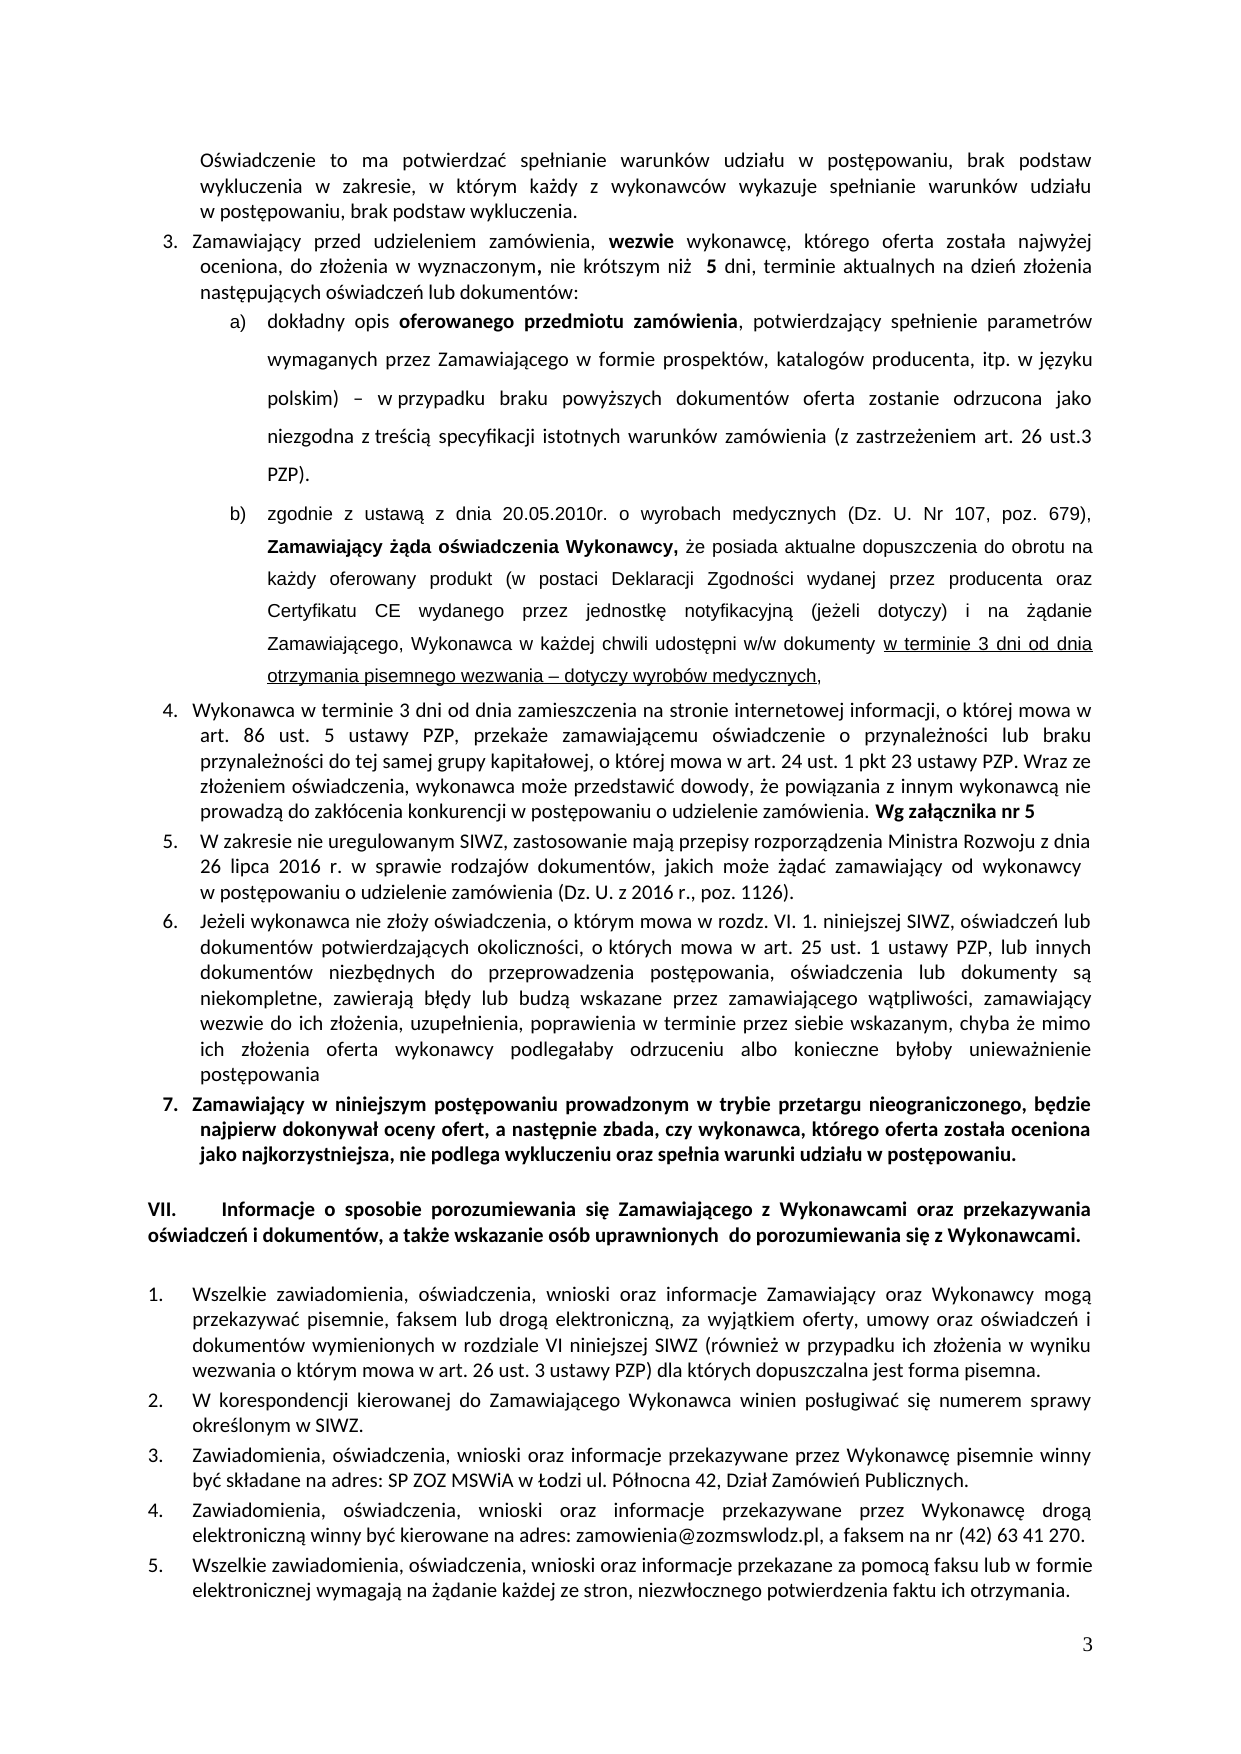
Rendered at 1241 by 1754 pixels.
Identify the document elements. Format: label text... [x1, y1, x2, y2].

list Wszelkie zawiadomienia, oświadczenia, wnioski oraz informacje Zamawiający oraz Wykonawcy mogą przekazywać pisemnie, faksem lub drogą elektroniczną, za wyjątkiem oferty, umowy oraz oświadczeń i dokumentów wymienionych w rozdziale VI niniejszej SIWZ (również w przypadku ich złożenia w wyniku wezwania o którym mowa w art. 26 ust. 3 ustawy PZP) dla których dopuszczalna jest forma pisemna. [148, 1281, 1093, 1383]
list W korespondencji kierowanej do Zamawiającego Wykonawca winien posługiwać się numerem sprawy określonym w SIWZ. [148, 1387, 1093, 1438]
list Zawiadomienia, oświadczenia, wnioski oraz informacje przekazywane przez Wykonawcę pisemnie winny być składane na adres: SP ZOZ MSWiA w Łodzi ul. Północna 42, Dział Zamówień Publicznych. [148, 1442, 1093, 1493]
list Wszelkie zawiadomienia, oświadczenia, wnioski oraz informacje przekazane za pomocą faksu lub w formie elektronicznej wymagają na żądanie każdej ze stron, niezwłocznego potwierdzenia faktu ich otrzymania. [148, 1552, 1093, 1603]
list Zamawiający przed udzieleniem zamówienia, wezwie wykonawcę, którego oferta została najwyżej oceniona, do złożenia w wyznaczonym, nie krótszym niż 5 dni, terminie aktualnych na dzień złożenia następujących oświadczeń lub dokumentów: [162, 228, 1093, 304]
list W zakresie nie uregulowanym SIWZ, zastosowanie mają przepisy rozporządzenia Ministra Rozwoju z dnia 26 lipca 2016 r. w sprawie rodzajów dokumentów, jakich może żądać zamawiający od wykonawcy w postępowaniu o udzielenie zamówienia (Dz. U. z 2016 r., poz. 1126). [162, 828, 1093, 904]
list zgodnie z ustawą z dnia 20.05.2010r. o wyrobach medycznych (Dz. U. Nr 107, poz. 679), Zamawiający żąda oświadczenia Wykonawcy, że posiada aktualne dopuszczenia do obrotu na każdy oferowany produkt (w postaci Deklaracji Zgodności wydanej przez producenta oraz Certyfikatu CE wydanego przez jednostkę notyfikacyjną (jeżeli dotyczy) i na żądanie Zamawiającego, Wykonawca w każdej chwili udostępni w/w dokumenty w terminie 3 dni od dnia otrzymania pisemnego wezwania – dotyczy wyrobów medycznych, [229, 503, 1093, 686]
list Zawiadomienia, oświadczenia, wnioski oraz informacje przekazywane przez Wykonawcę drogą elektroniczną winny być kierowane na adres: zamowienia@zozmswlodz.pl, a faksem na nr (42) 63 41 270. [148, 1497, 1093, 1548]
list Zamawiający w niniejszym postępowaniu prowadzonym w trybie przetargu nieograniczonego, będzie najpierw dokonywał oceny ofert, a następnie zbada, czy wykonawca, którego oferta została oceniona jako najkorzystniejsza, nie podlega wykluczeniu oraz spełnia warunki udziału w postępowaniu. [162, 1091, 1093, 1167]
list Wykonawca w terminie 3 dni od dnia zamieszczenia na stronie internetowej informacji, o której mowa w art. 86 ust. 5 ustawy PZP, przekaże zamawiającemu oświadczenie o przynależności lub braku przynależności do tej samej grupy kapitałowej, o której mowa w art. 24 ust. 1 pkt 23 ustawy PZP. Wraz ze złożeniem oświadczenia, wykonawca może przedstawić dowody, że powiązania z innym wykonawcą nie prowadzą do zakłócenia konkurencji w postępowaniu o udzielenie zamówienia. Wg załącznika nr 5 [162, 697, 1093, 824]
list dokładny opis oferowanego przedmiotu zamówienia, potwierdzający spełnienie parametrów wymaganych przez Zamawiającego w formie prospektów, katalogów producenta, itp. w języku polskim) – w przypadku braku powyższych dokumentów oferta zostanie odrzucona jako niezgodna z treścią specyfikacji istotnych warunków zamówienia (z zastrzeżeniem art. 26 ust.3 PZP). [229, 308, 1093, 486]
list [162, 148, 1093, 224]
text VII. Informacje o sposobie porozumiewania się Zamawiającego z Wykonawcami oraz przekazywania oświadczeń i dokumentów, a także wskazanie osób uprawnionych do porozumiewania się z Wykonawcami. [148, 1197, 1093, 1247]
list Jeżeli wykonawca nie złoży oświadczenia, o którym mowa w rozdz. VI. 1. niniejszej SIWZ, oświadczeń lub dokumentów potwierdzających okoliczności, o których mowa w art. 25 ust. 1 ustawy PZP, lub innych dokumentów niezbędnych do przeprowadzenia postępowania, oświadczenia lub dokumenty są niekompletne, zawierają błędy lub budzą wskazane przez zamawiającego wątpliwości, zamawiający wezwie do ich złożenia, uzupełnienia, poprawienia w terminie przez siebie wskazanym, chyba że mimo ich złożenia oferta wykonawcy podlegałaby odrzuceniu albo konieczne byłoby unieważnienie postępowania [162, 909, 1093, 1087]
